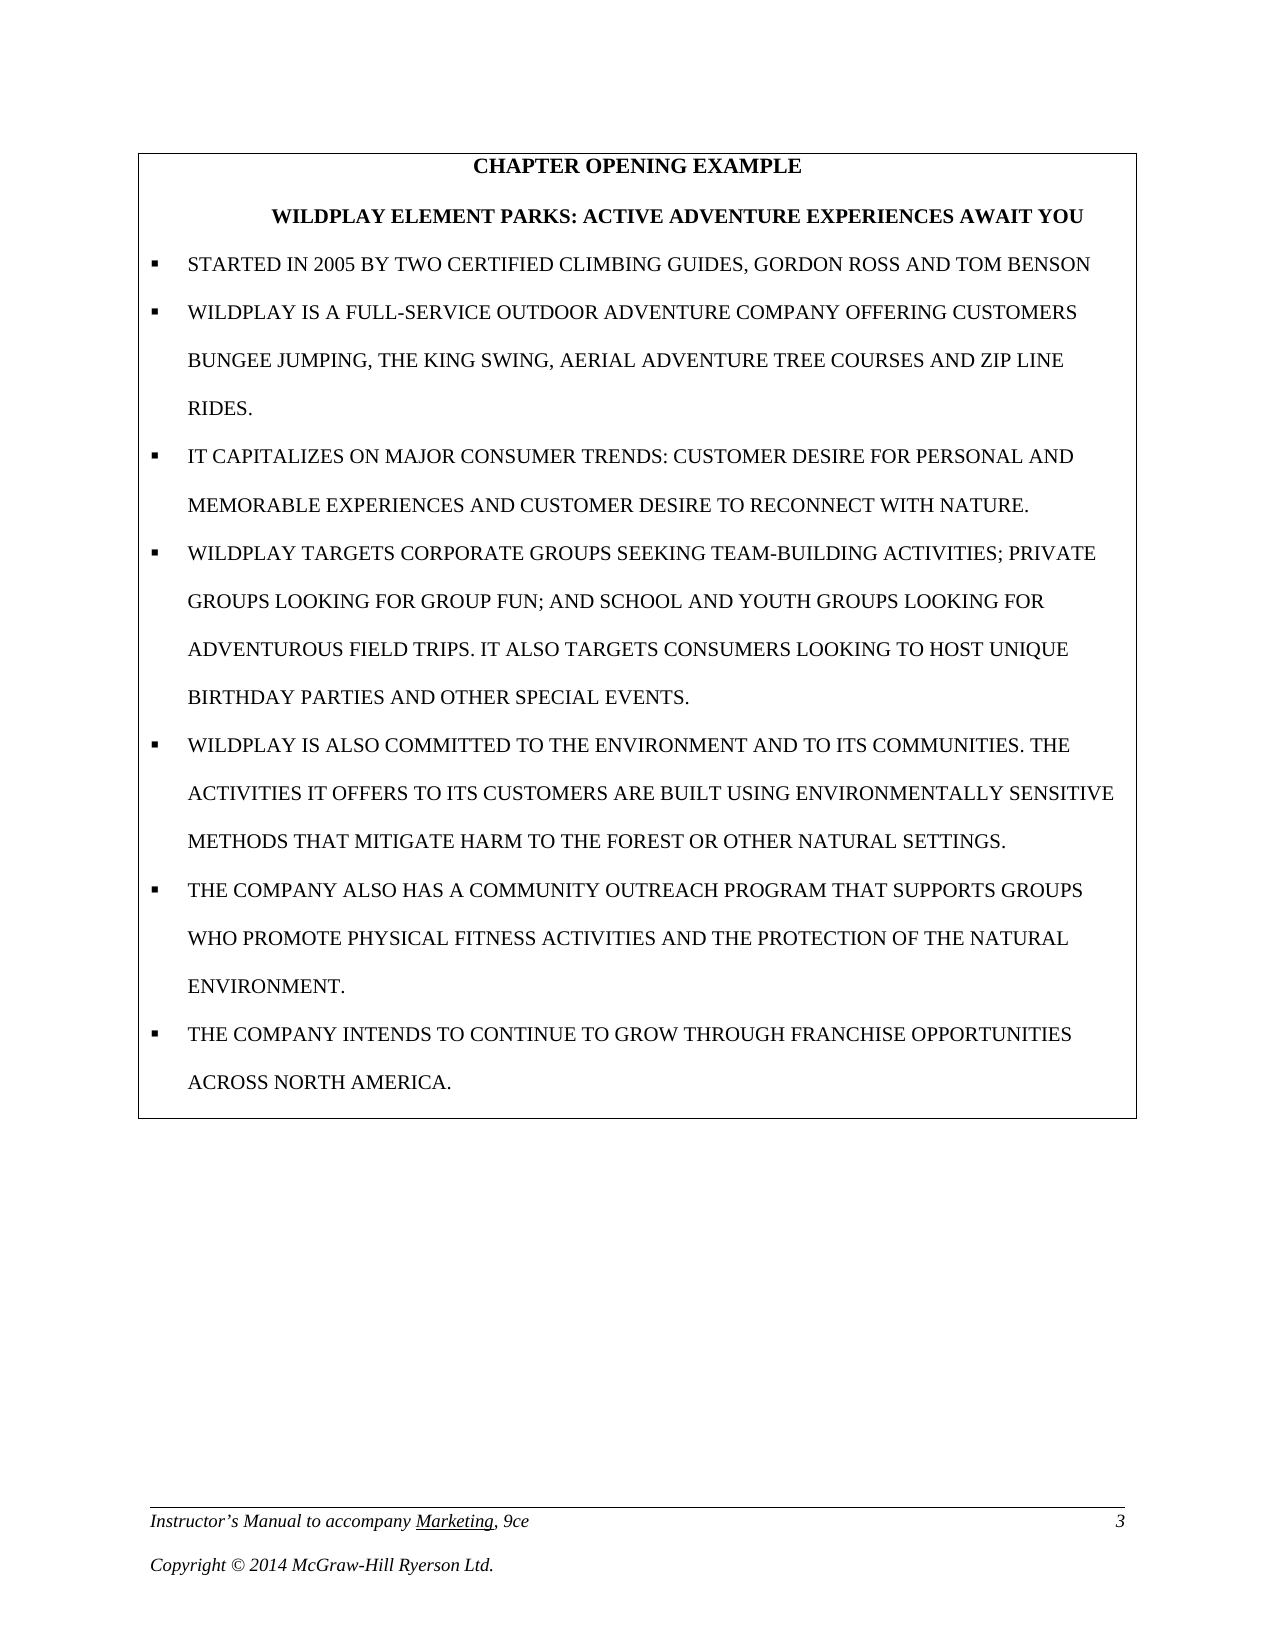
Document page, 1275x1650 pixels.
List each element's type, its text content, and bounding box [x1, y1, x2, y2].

table_header CHAPTER OPENING EXAMPLE WILDPLAY ELEMENT PARKS: ACTIVE ADVENTURE EXPERIENCES AWAIT YOU STARTED IN 2005 BY TWO CERTIFIED CLIMBING GUIDES, GORDON ROSS AND TOM BENSON WILDPLAY IS A FULL-SERVICE OUTDOOR ADVENTURE COMPANY OFFERING CUSTOMERS BUNGEE JUMPING, THE KING SWING, AERIAL ADVENTURE TREE COURSES AND ZIP LINE RIDES. IT CAPITALIZES ON MAJOR CONSUMER TRENDS: CUSTOMER DESIRE FOR PERSONAL AND MEMORABLE EXPERIENCES AND CUSTOMER DESIRE TO RECONNECT WITH NATURE. WILDPLAY TARGETS CORPORATE GROUPS SEEKING TEAM-BUILDING ACTIVITIES; PRIVATE GROUPS LOOKING FOR GROUP FUN; AND SCHOOL AND YOUTH GROUPS LOOKING FOR ADVENTUROUS FIELD TRIPS. IT ALSO TARGETS CONSUMERS LOOKING TO HOST UNIQUE BIRTHDAY PARTIES AND OTHER SPECIAL EVENTS. WILDPLAY IS ALSO COMMITTED TO THE ENVIRONMENT AND TO ITS COMMUNITIES. THE ACTIVITIES IT OFFERS TO ITS CUSTOMERS ARE BUILT USING ENVIRONMENTALLY SENSITIVE METHODS THAT MITIGATE HARM TO THE OR OTHER NATURAL SETTINGS. THE COMPANY ALSO HAS A COMMUNITY OUTREACH PROGRAM THAT SUPPORTS GROUPS WHO PROMOTE PHYSICAL FITNESS ACTIVITIES AND THE PROTECTION OF THE NATURAL ENVIRONMENT. THE COMPANY INTENDS TO CONTINUE TO GROW THROUGH FRANCHISE OPPORTUNITIES ACROSS NORTH AMERICA. [139, 154, 1136, 1118]
